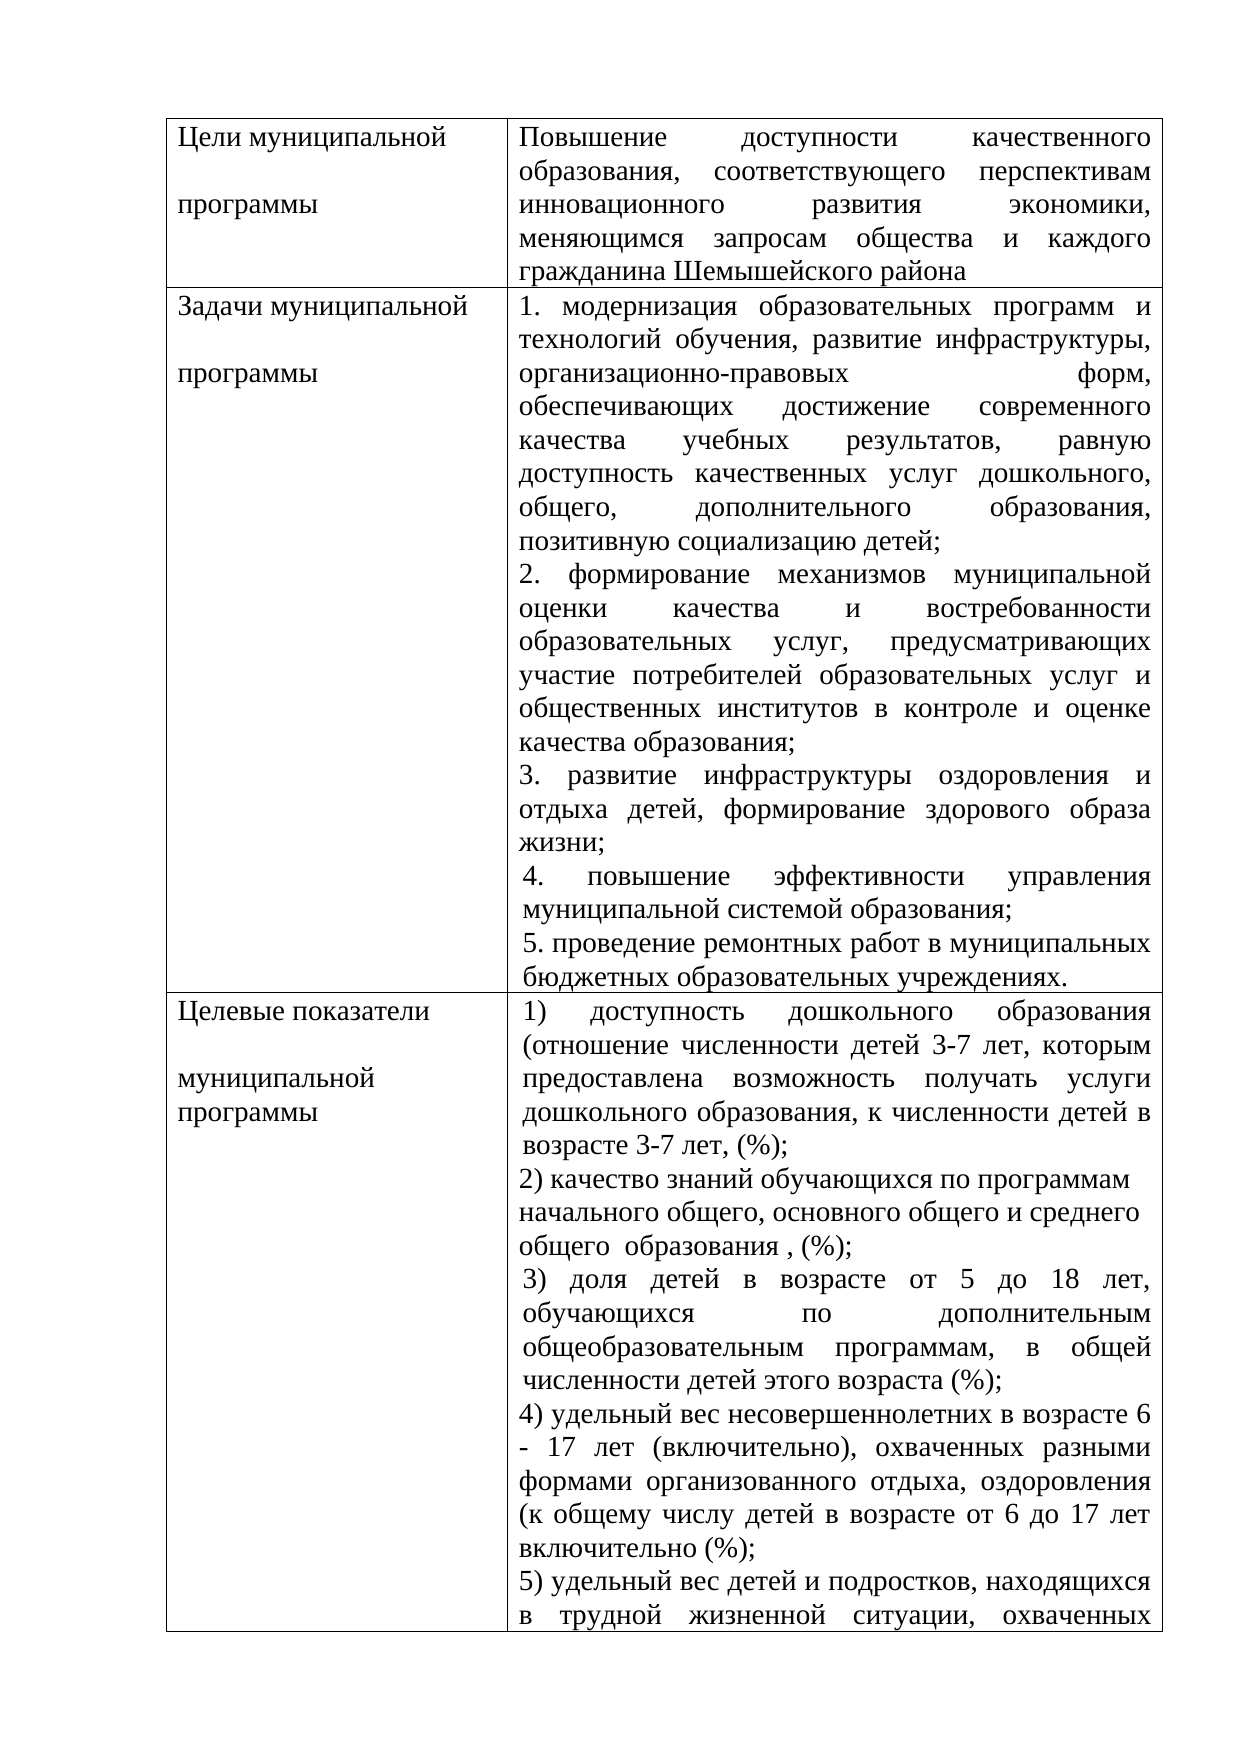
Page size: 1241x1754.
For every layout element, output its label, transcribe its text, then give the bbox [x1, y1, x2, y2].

table_cell Цели муниципальной программы [167, 119, 507, 287]
table_cell 1. модернизация образовательных программ и технологий обучения, развитие инфраструктуры, организационно-правовых форм, обеспечивающих достижение современного качества учебных результатов, равную доступность качественных услуг дошкольного, общего, дополнительного образования, позитивную социализацию детей; 2. формирование механизмов муниципальной оценки качества и востребованности образовательных услуг, предусматривающих участие потребителей образовательных услуг и общественных институтов в контроле и оценке качества образования; 3. развитие инфраструктуры оздоровления и отдыха детей, формирование здорового образа жизни; 4. повышение эффективности управления муниципальной системой образования; 5. проведение ремонтных работ в муниципальных бюджетных образовательных учреждениях. [508, 288, 1162, 992]
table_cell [167, 993, 507, 1631]
table_cell Повышение доступности качественного образования, соответствующего перспективам инновационного развития экономики, меняющимся запросам общества и каждого гражданина Шемышейского района [508, 119, 1162, 287]
table_cell Задачи муниципальной программы [167, 288, 507, 992]
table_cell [508, 993, 1162, 1631]
